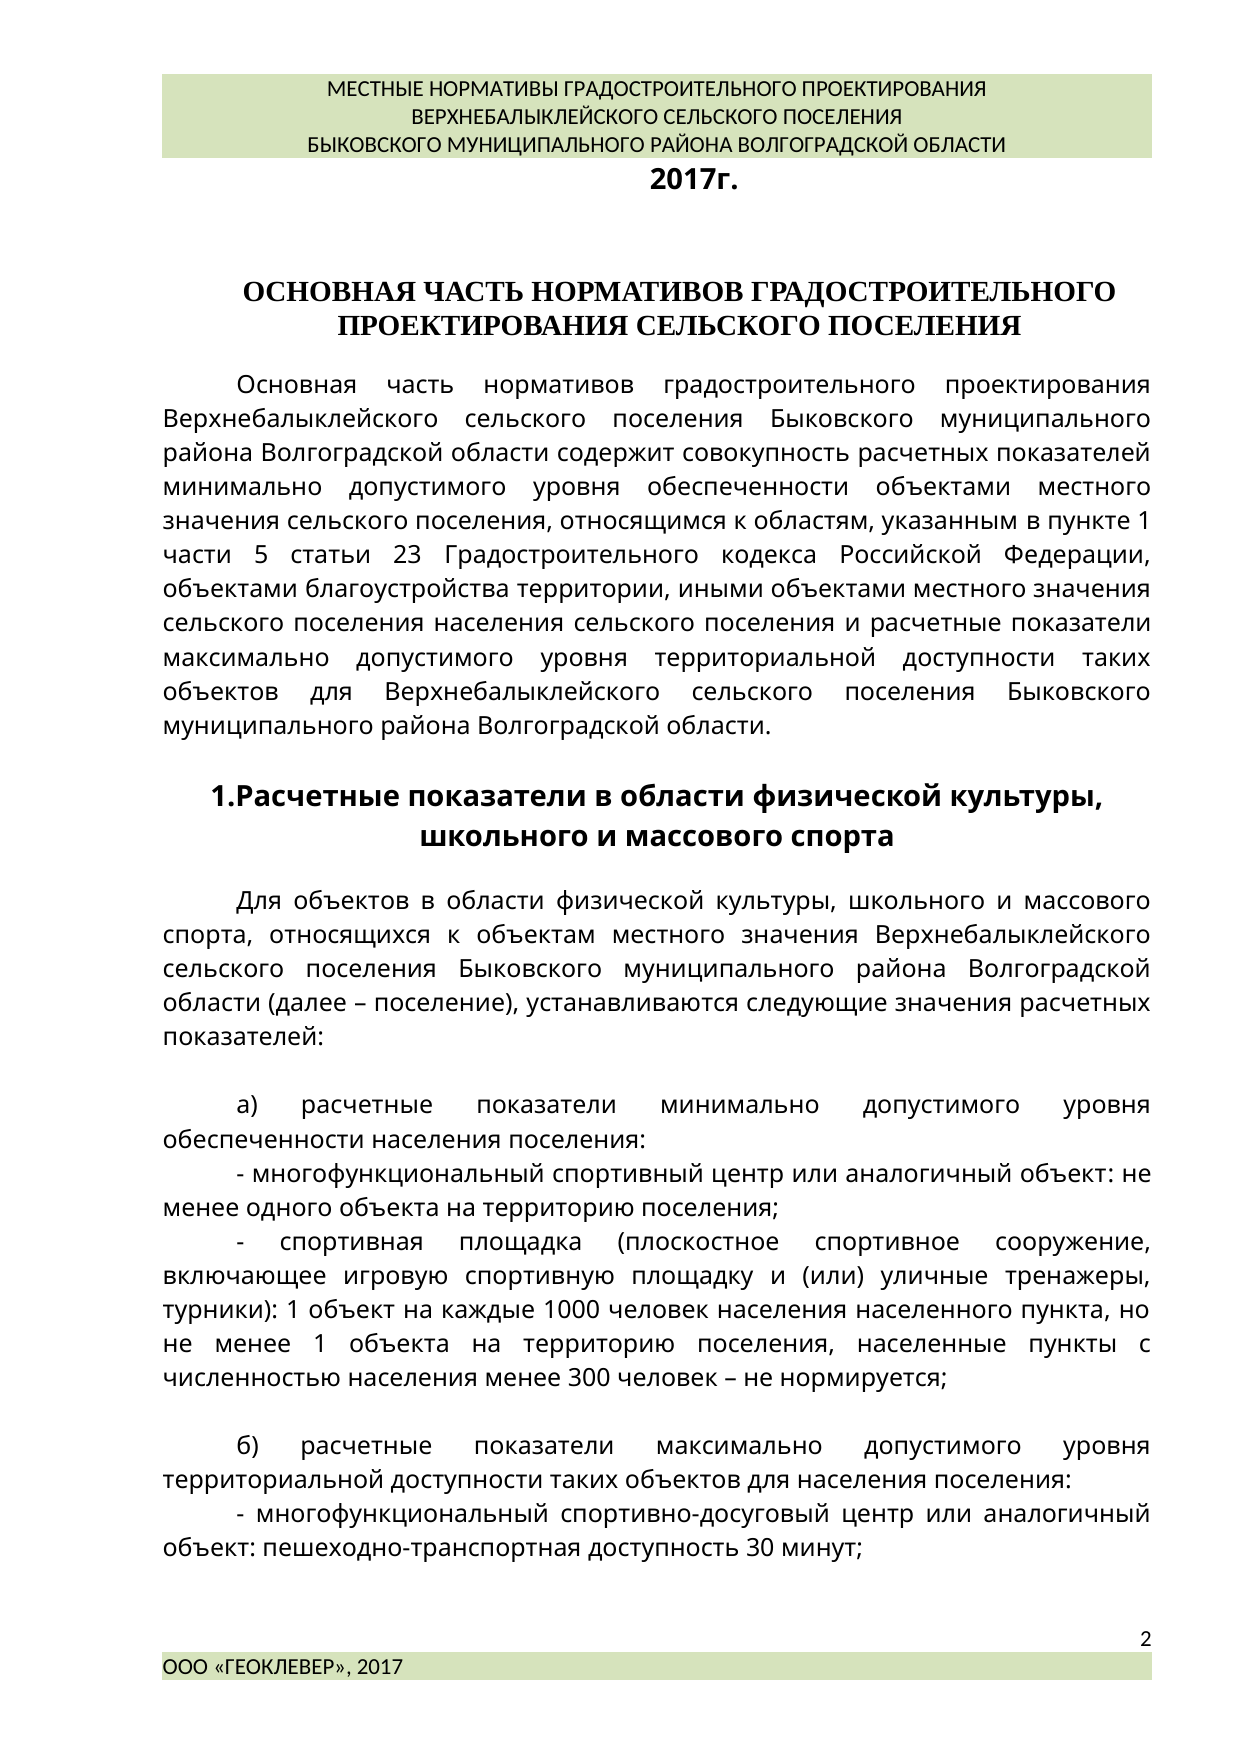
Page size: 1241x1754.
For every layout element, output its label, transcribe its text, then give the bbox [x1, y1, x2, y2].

text а) расчетные показатели минимально допустимого уровня обеспеченности населения поселения: [162, 1087, 1152, 1155]
list б) расчетные показатели максимально допустимого уровня территориальной доступности таких объектов для населения поселения: [162, 1428, 1152, 1496]
text 2017г. [162, 158, 1152, 198]
list - спортивная площадка (плоскостное спортивное сооружение, включающее игровую спортивную площадку и (или) уличные тренажеры, турники): 1 объект на каждые 1000 человек населения населенного пункта, но не менее 1 объекта на территорию поселения, населенные пункты с численностью населения менее 300 человек – не нормируется; [162, 1223, 1152, 1394]
text - многофункциональный спортивный центр или аналогичный объект: не менее одного объекта на территорию поселения; [162, 1155, 1152, 1223]
text - многофункциональный спортивно-досуговый центр или аналогичный объект: пешеходно-транспортная доступность 30 минут; [162, 1496, 1152, 1564]
text Основная часть нормативов градостроительного проектирования Верхнебалыклейского сельского поселения Быковского муниципального района Волгоградской области содержит совокупность расчетных показателей минимально допустимого уровня обеспеченности объектами местного значения сельского поселения, относящимся к областям, указанным в пункте 1 части 5 статьи 23 Градостроительного кодекса Российской Федерации, объектами благоустройства территории, иными объектами местного значения сельского поселения населения сельского поселения и расчетные показатели максимально допустимого уровня территориальной доступности таких объектов для Верхнебалыклейского сельского поселения Быковского муниципального района Волгоградской области. [162, 367, 1152, 741]
subtitle 1.Расчетные показатели в области физической культуры, школьного и массового спорта [162, 775, 1152, 855]
subtitle ОСНОВНАЯ ЧАСТЬ НОРМАТИВОВ ГРАДОСТРОИТЕЛЬНОГО ПРОЕКТИРОВАНИЯ СЕЛЬСКОГО ПОСЕЛЕНИЯ [207, 274, 1152, 342]
text Для объектов в области физической культуры, школьного и массового спорта, относящихся к объектам местного значения Верхнебалыклейского сельского поселения Быковского муниципального района Волгоградской области (далее – поселение), устанавливаются следующие значения расчетных показателей: [162, 883, 1152, 1053]
